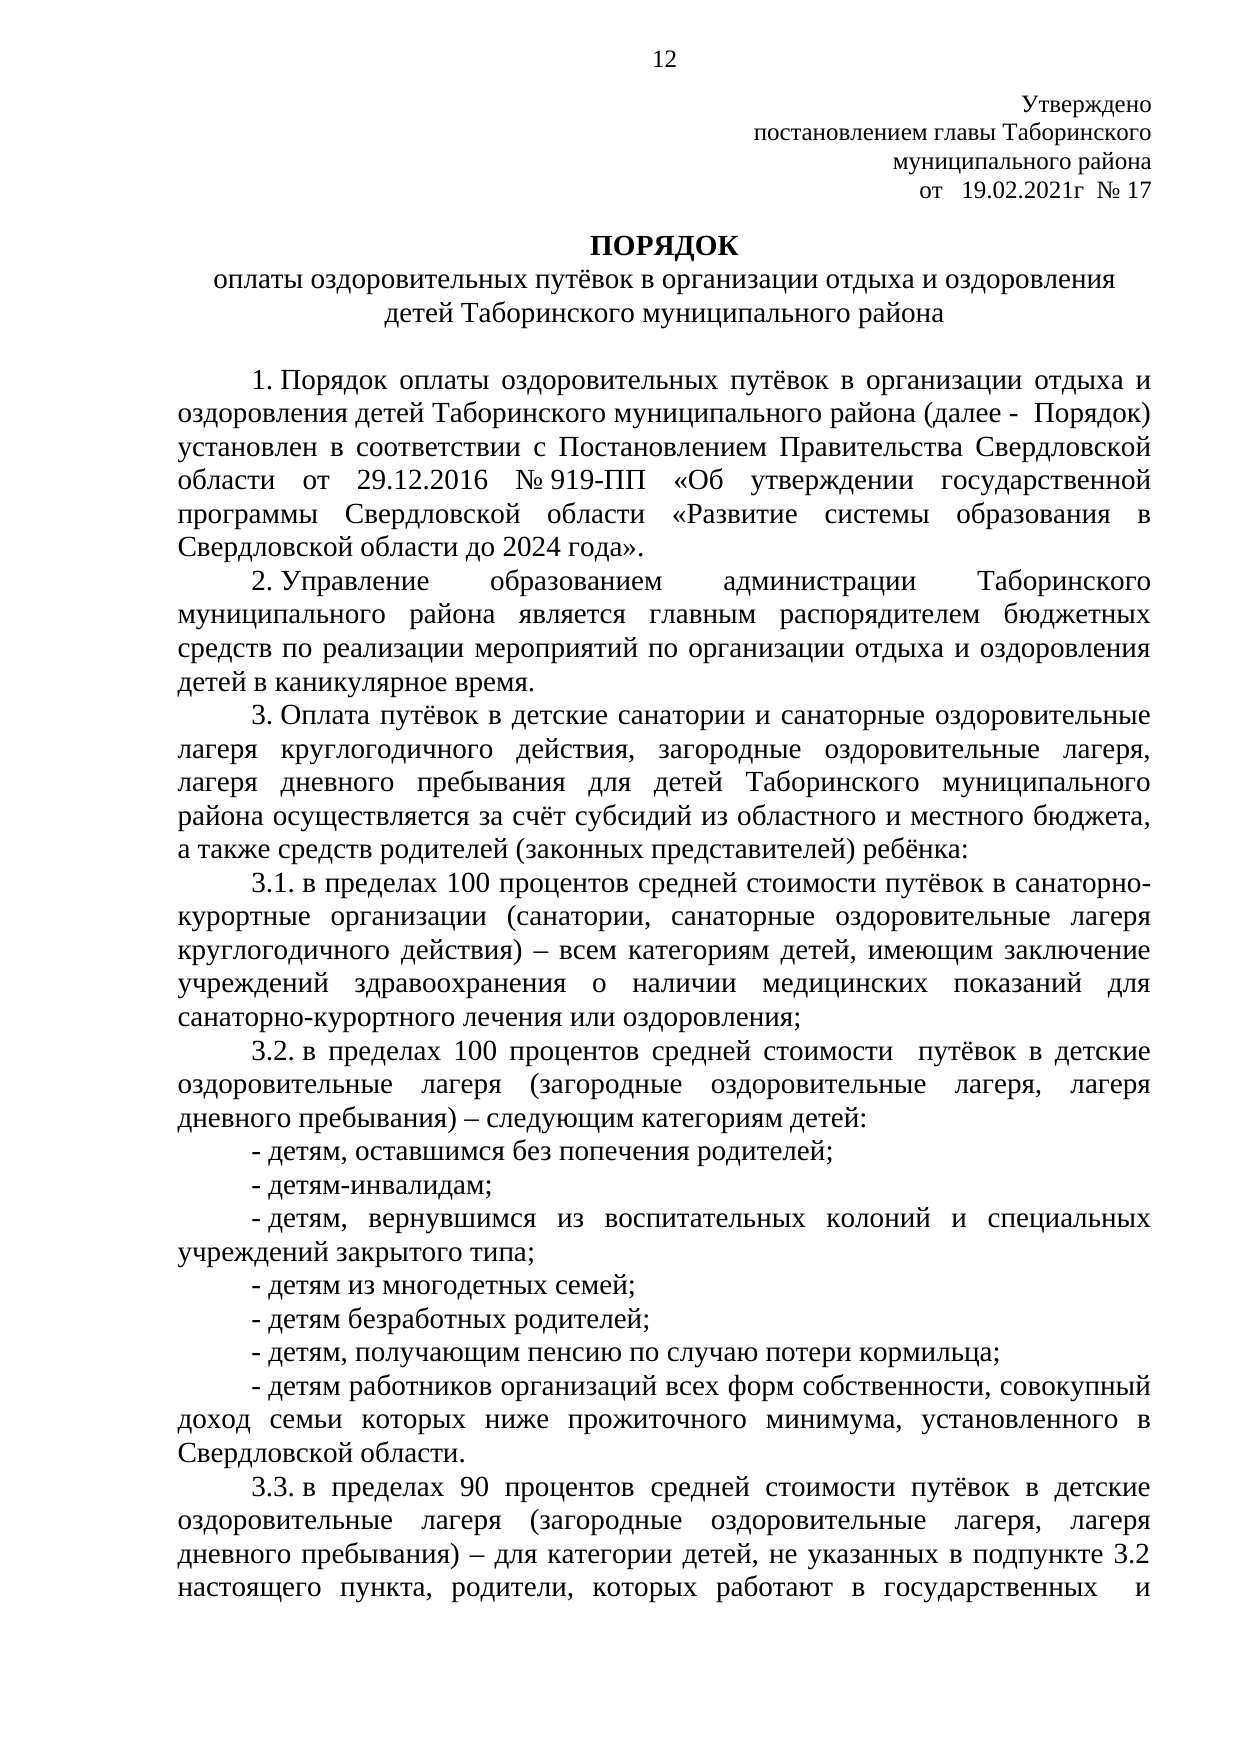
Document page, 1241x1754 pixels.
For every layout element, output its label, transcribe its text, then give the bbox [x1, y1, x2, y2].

text от 19.02.2021г № 17 [758, 175, 1152, 204]
text 2. Управление образованием администрации Таборинского муниципального района является главным распорядителем бюджетных средств по реализации мероприятий по организации отдыха и оздоровления детей в каникулярное время. [177, 563, 1152, 697]
text - детям, оставшимся без попечения родителей; [177, 1133, 1152, 1167]
text - детям работников организаций всех форм собственности, совокупный доход семьи которых ниже прожиточного минимума, установленного в Свердловской области. [177, 1368, 1152, 1469]
text 3.2. в пределах 100 процентов средней стоимости путёвок в детские оздоровительные лагеря (загородные оздоровительные лагеря, лагеря дневного пребывания) – следующим категориям детей: [177, 1033, 1152, 1133]
text 3. Оплата путёвок в детские санатории и санаторные оздоровительные лагеря круглогодичного действия, загородные оздоровительные лагеря, лагеря дневного пребывания для детей Таборинского муниципального района осуществляется за счёт субсидий из областного и местного бюджета, а также средств родителей (законных представителей) ребёнка: [177, 697, 1152, 865]
text - детям из многодетных семей; [177, 1267, 1152, 1301]
text 3.1. в пределах 100 процентов средней стоимости путёвок в санаторно-курортные организации (санатории, санаторные оздоровительные лагеря круглогодичного действия) – всем категориям детей, имеющим заключение учреждений здравоохранения о наличии медицинских показаний для санаторно-курортного лечения или оздоровления; [177, 865, 1152, 1033]
text Утверждено [758, 89, 1152, 117]
text 1. Порядок оплаты оздоровительных путёвок в организации отдыха и оздоровления детей Таборинского муниципального района (далее - Порядок) установлен в соответствии с Постановлением Правительства Свердловской области от 29.12.2016 № 919-ПП «Об утверждении государственной программы Свердловской области «Развитие системы образования в Свердловской области до 2024 года». [177, 362, 1152, 563]
text - детям-инвалидам; [177, 1167, 1152, 1200]
text постановлением главы Таборинского муниципального района [694, 117, 1152, 175]
text оплаты оздоровительных путёвок в организации отдыха и оздоровления детей Таборинского муниципального района [177, 261, 1152, 328]
text - детям, вернувшимся из воспитательных колоний и специальных учреждений закрытого типа; [177, 1200, 1152, 1267]
text - детям, получающим пенсию по случаю потери кормильца; [177, 1334, 1152, 1368]
text - детям безработных родителей; [177, 1301, 1152, 1334]
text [177, 1469, 1152, 1603]
text ПОРЯДОК [177, 228, 1152, 261]
